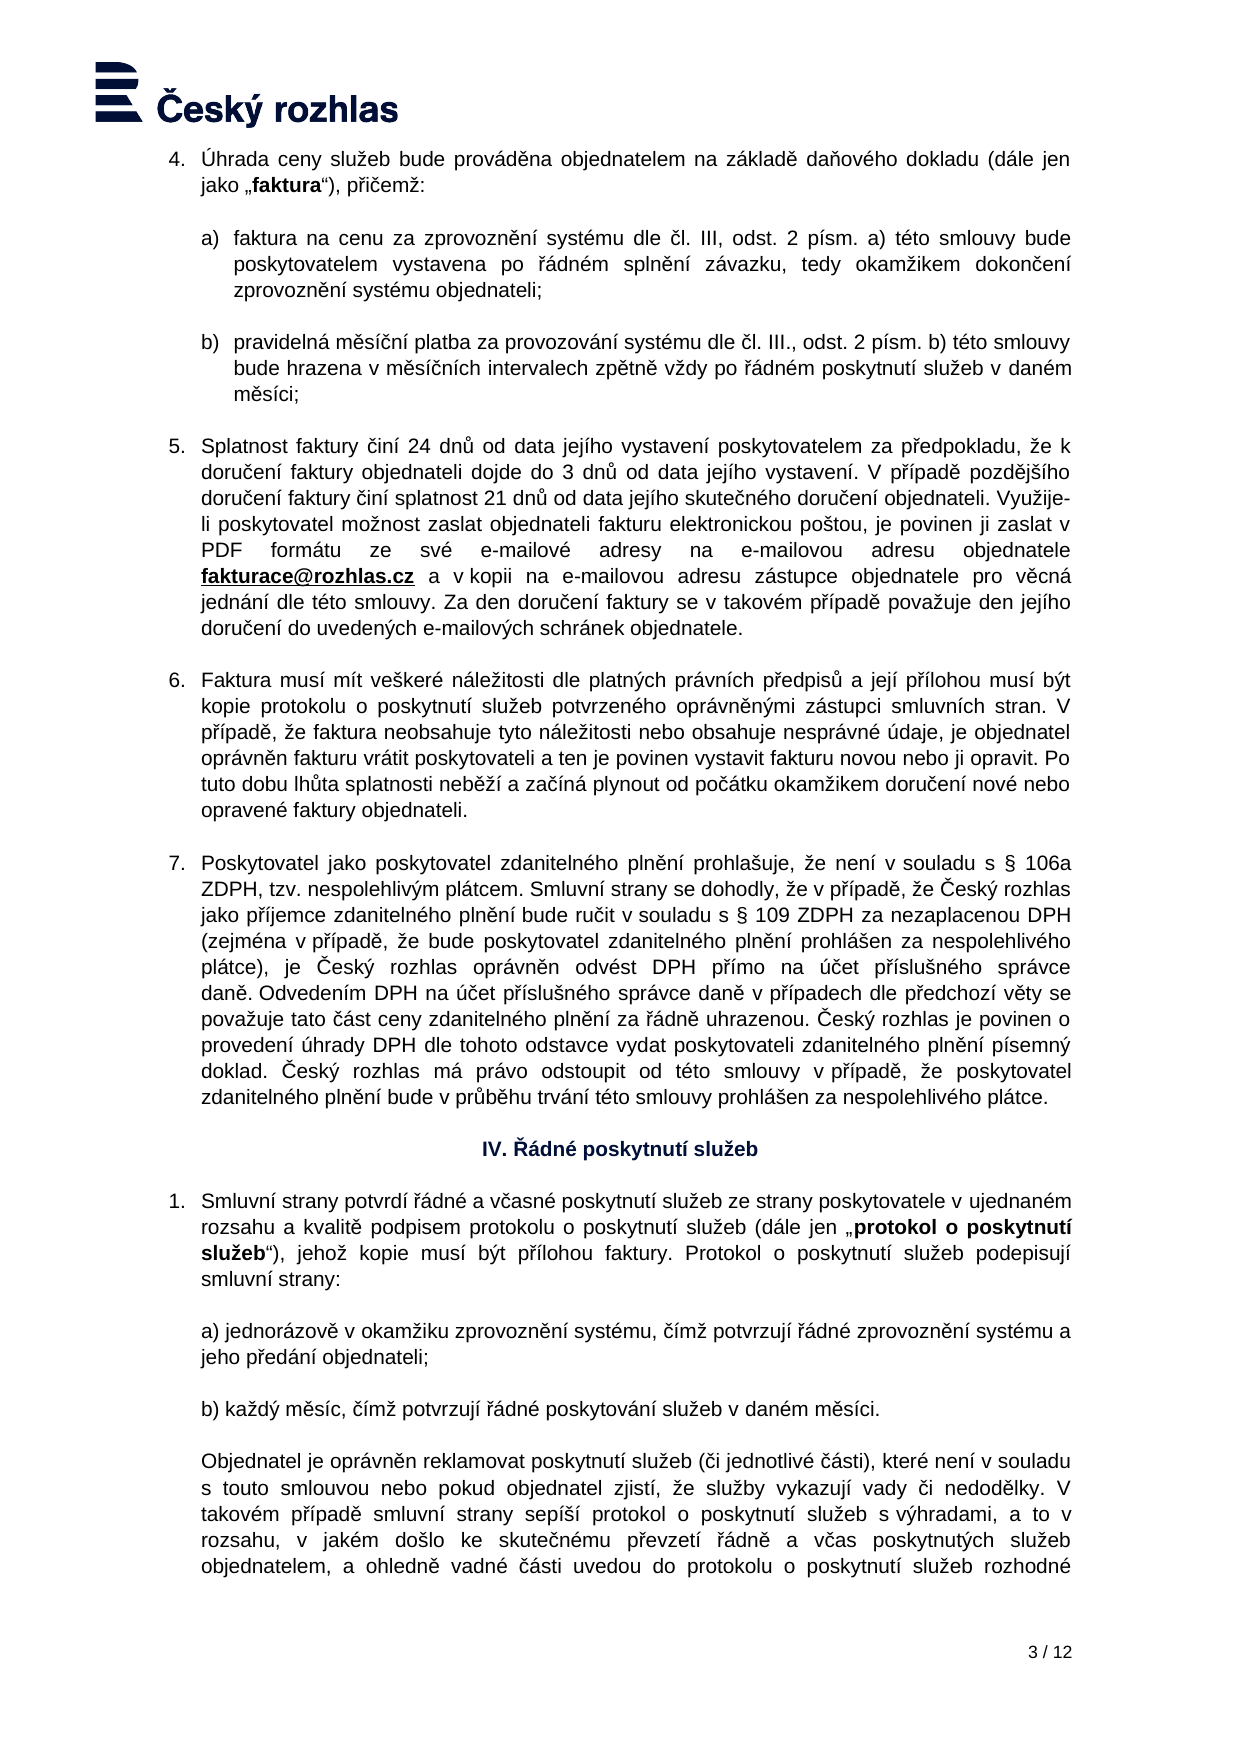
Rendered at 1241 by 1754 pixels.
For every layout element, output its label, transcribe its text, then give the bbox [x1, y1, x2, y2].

picture [95, 62, 398, 128]
list Poskytovatel jako poskytovatel zdanitelného plnění prohlašuje, že není v souladu s § 106a ZDPH, tzv. nespolehlivým plátcem. Smluvní strany se dohodly, že v případě, že Český rozhlas jako příjemce zdanitelného plnění bude ručit v souladu s § 109 ZDPH za nezaplacenou DPH (zejména v případě, že bude poskytovatel zdanitelného plnění prohlášen za nespolehlivého plátce), je Český rozhlas oprávněn odvést DPH přímo na účet příslušného správce daně. Odvedením DPH na účet příslušného správce daně v případech dle předchozí věty se považuje tato část ceny zdanitelného plnění za řádně uhrazenou. Český rozhlas je povinen o provedení úhrady DPH dle tohoto odstavce vydat poskytovateli zdanitelného plnění písemný doklad. Český rozhlas má právo odstoupit od této smlouvy v případě, že poskytovatel zdanitelného plnění bude v průběhu trvání této smlouvy prohlášen za nespolehlivého plátce. [168, 849, 1072, 1109]
list a) jednorázově v okamžiku zprovoznění systému, čímž potvrzují řádné zprovoznění systému a jeho předání objednateli; [201, 1318, 1072, 1370]
list faktura na cenu za zprovoznění systému dle čl. III, odst. 2 písm. a) této smlouvy bude poskytovatelem vystavena po řádném splnění závazku, tedy okamžikem dokončení zprovoznění systému objednateli; [201, 224, 1072, 302]
list Splatnost faktury činí 24 dnů od data jejího vystavení poskytovatelem za předpokladu, že k doručení faktury objednateli dojde do 3 dnů od data jejího vystavení. V případě pozdějšího doručení faktury činí splatnost 21 dnů od data jejího skutečného doručení objednateli. Využije-li poskytovatel možnost zaslat objednateli fakturu elektronickou poštou, je povinen ji zaslat v PDF formátu ze své e-mailové adresy na e-mailovou adresu objednatele fakturace@rozhlas.cz a v kopii na e-mailovou adresu zástupce objednatele pro věcná jednání dle této smlouvy. Za den doručení faktury se v takovém případě považuje den jejího doručení do uvedených e-mailových schránek objednatele. [168, 432, 1072, 641]
list Faktura musí mít veškeré náležitosti dle platných právních předpisů a její přílohou musí být kopie protokolu o poskytnutí služeb potvrzeného oprávněnými zástupci smluvních stran. V případě, že faktura neobsahuje tyto náležitosti nebo obsahuje nesprávné údaje, je objednatel oprávněn fakturu vrátit poskytovateli a ten je povinen vystavit fakturu novou nebo ji opravit. Po tuto dobu lhůta splatnosti neběží a začíná plynout od počátku okamžikem doručení nové nebo opravené faktury objednateli. [168, 667, 1072, 823]
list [201, 1448, 1072, 1578]
list pravidelná měsíční platba za provozování systému dle čl. III., odst. 2 písm. b) této smlouvy bude hrazena v měsíčních intervalech zpětně vždy po řádném poskytnutí služeb v daném měsíci; [201, 328, 1072, 406]
list Smluvní strany potvrdí řádné a včasné poskytnutí služeb ze strany poskytovatele v ujednaném rozsahu a kvalitě podpisem protokolu o poskytnutí služeb (dále jen „protokol o poskytnutí služeb“), jehož kopie musí být přílohou faktury. Protokol o poskytnutí služeb podepisují smluvní strany: [168, 1188, 1072, 1292]
list b) každý měsíc, čímž potvrzují řádné poskytování služeb v daném měsíci. [201, 1396, 1072, 1422]
subtitle Řádné poskytnutí služeb [168, 1136, 1072, 1162]
list Úhrada ceny služeb bude prováděna objednatelem na základě daňového dokladu (dále jen jako „faktura“), přičemž: [168, 146, 1072, 198]
